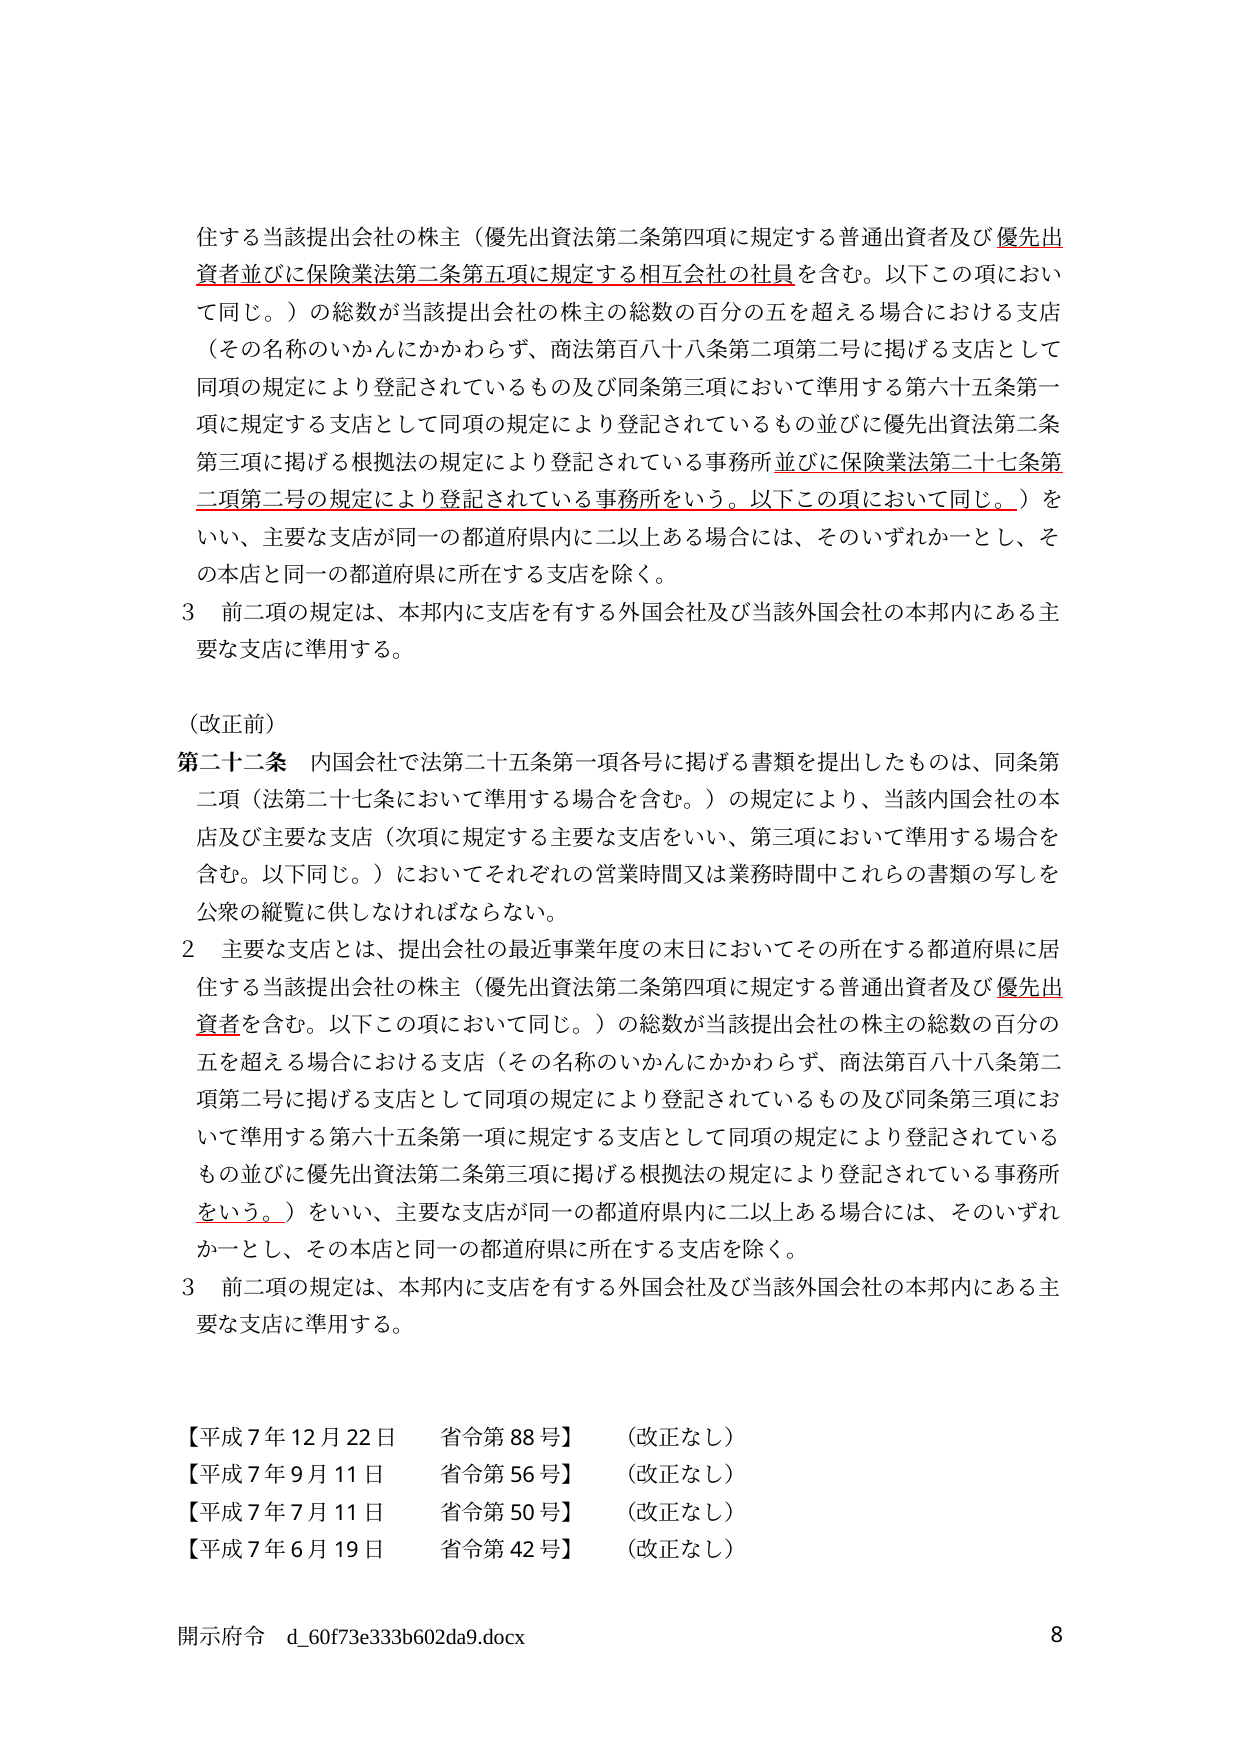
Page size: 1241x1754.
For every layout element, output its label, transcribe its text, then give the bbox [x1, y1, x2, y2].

text 【平成7年12月22日 省令第88号】 （改正なし） [177, 1417, 1063, 1454]
text ３ 前二項の規定は、本邦内に支店を有する外国会社及び当該外国会社の本邦内にある主要な支店に準用する。 [177, 592, 1063, 667]
text ３ 前二項の規定は、本邦内に支店を有する外国会社及び当該外国会社の本邦内にある主要な支店に準用する。 [177, 1267, 1063, 1342]
text ２ 主要な支店とは、提出会社の最近事業年度の末日においてその所在する都道府県に居住する当該提出会社の株主（優先出資法第二条第四項に規定する普通出資者及び優先出資者を含む。以下この項において同じ。）の総数が当該提出会社の株主の総数の百分の五を超える場合における支店（その名称のいかんにかかわらず、商法第百八十八条第二項第二号に掲げる支店として同項の規定により登記されているもの及び同条第三項において準用する第六十五条第一項に規定する支店として同項の規定により登記されているもの並びに優先出資法第二条第三項に掲げる根拠法の規定により登記されている事務所をいう。）をいい、主要な支店が同一の都道府県内に二以上ある場合には、そのいずれか一とし、その本店と同一の都道府県に所在する支店を除く。 [177, 929, 1063, 1267]
text （改正前） [177, 704, 1063, 742]
text 【平成7年7月11日 省令第50号】 （改正なし） [177, 1492, 1063, 1529]
text 【平成7年6月19日 省令第42号】 （改正なし） [177, 1529, 1063, 1567]
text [177, 217, 1063, 592]
text 第二十二条 内国会社で法第二十五条第一項各号に掲げる書類を提出したものは、同条第二項（法第二十七条において準用する場合を含む。）の規定により、当該内国会社の本店及び主要な支店（次項に規定する主要な支店をいい、第三項において準用する場合を含む。以下同じ。）においてそれぞれの営業時間又は業務時間中これらの書類の写しを公衆の縦覧に供しなければならない。 [177, 742, 1063, 929]
text 【平成7年9月11日 省令第56号】 （改正なし） [177, 1454, 1063, 1492]
